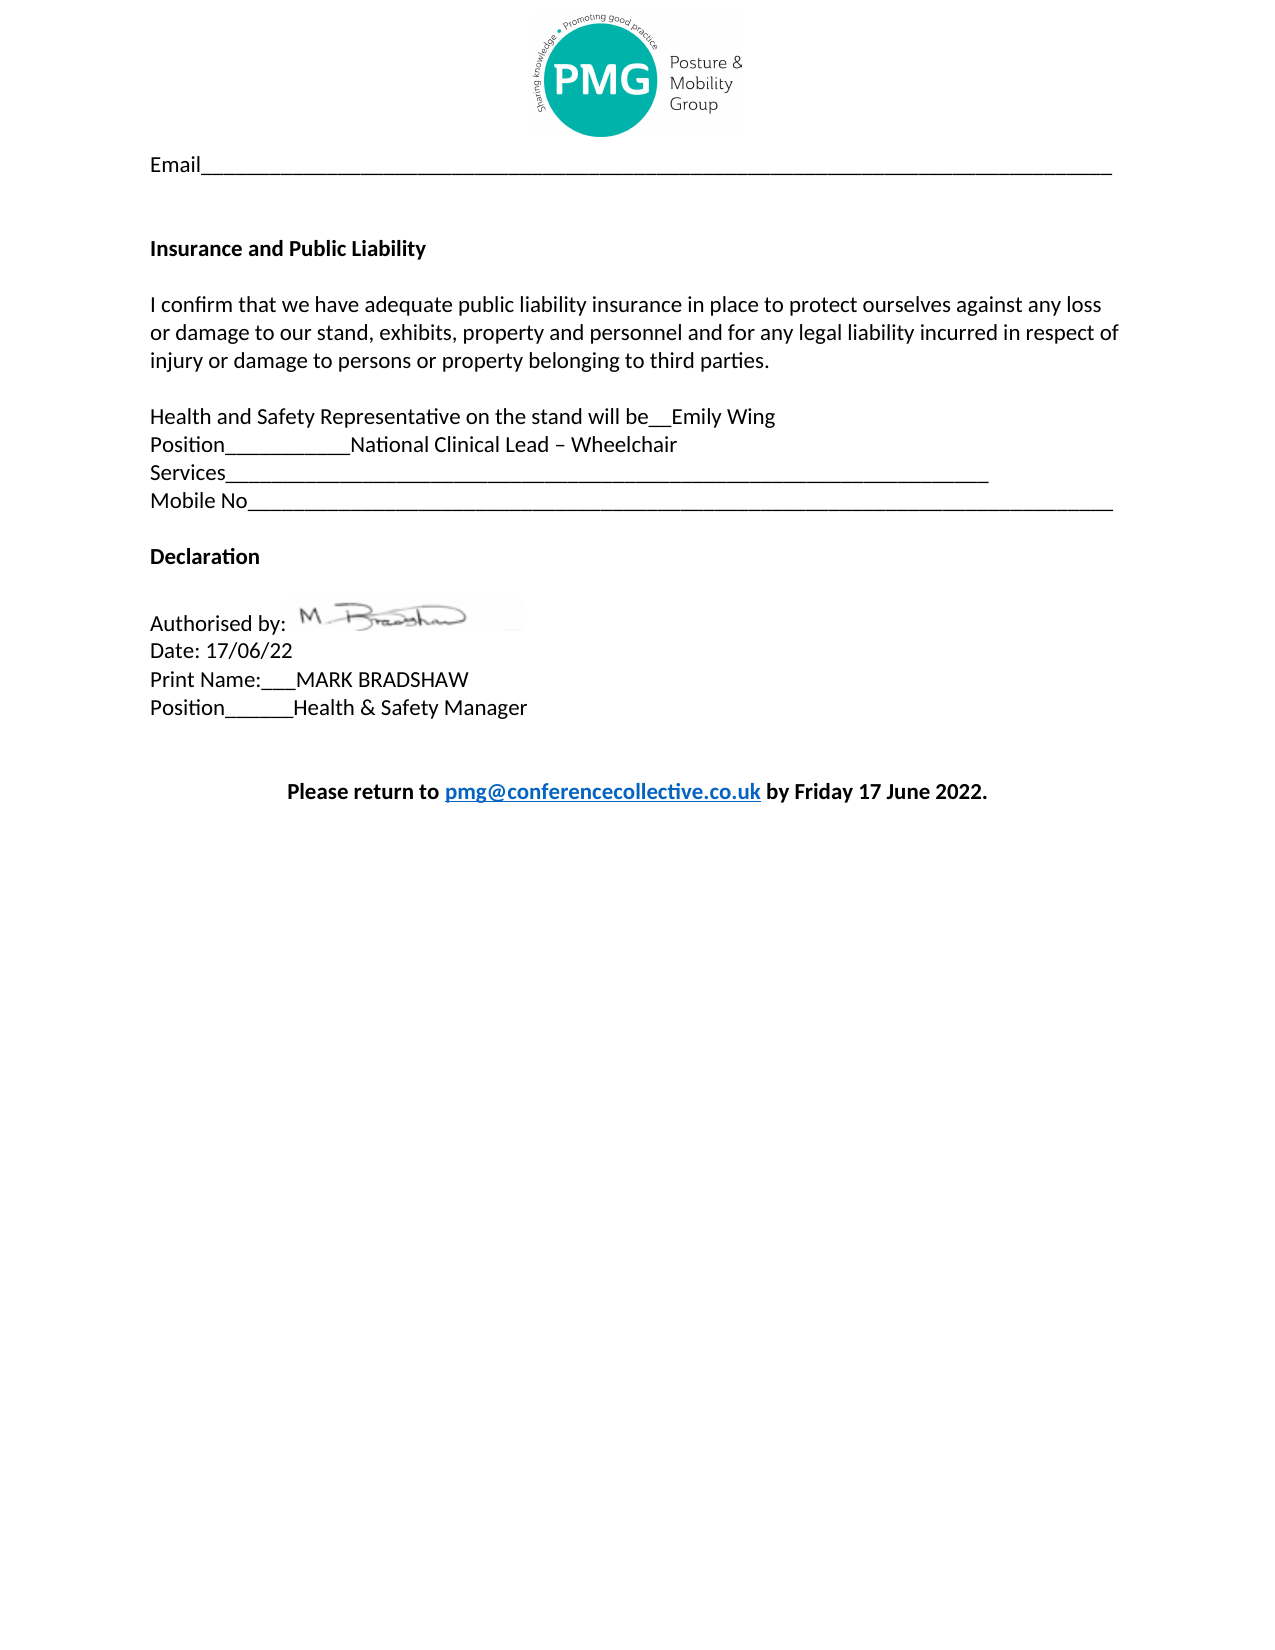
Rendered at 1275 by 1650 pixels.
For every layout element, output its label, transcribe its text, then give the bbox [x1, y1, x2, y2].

text Authorised by: [150, 570, 1125, 637]
text Please return to pmg@conferencecollective.co.uk by Friday 17 June 2022. [150, 777, 1125, 805]
text Mobile No____________________________________________________________________________ [150, 486, 1125, 514]
text Declaration [150, 542, 1125, 570]
text Insurance and Public Liability [150, 234, 1125, 262]
text I confirm that we have adequate public liability insurance in place to protect ourselves against any loss or damage to our stand, exhibits, property and personnel and for any legal liability incurred in respect of injury or damage to persons or property belonging to third parties. [150, 290, 1125, 374]
picture [287, 599, 522, 630]
text Print Name:___MARK BRADSHAW [150, 665, 1125, 693]
picture [532, 14, 743, 137]
text Email________________________________________________________________________________ [150, 150, 1125, 178]
text Position___________National Clinical Lead – Wheelchair Services___________________________________________________________________ [150, 430, 1125, 486]
text Health and Safety Representative on the stand will be__Emily Wing [150, 402, 1125, 430]
text Date: 17/06/22 [150, 637, 1125, 665]
text Position______Health & Safety Manager [150, 693, 1125, 721]
